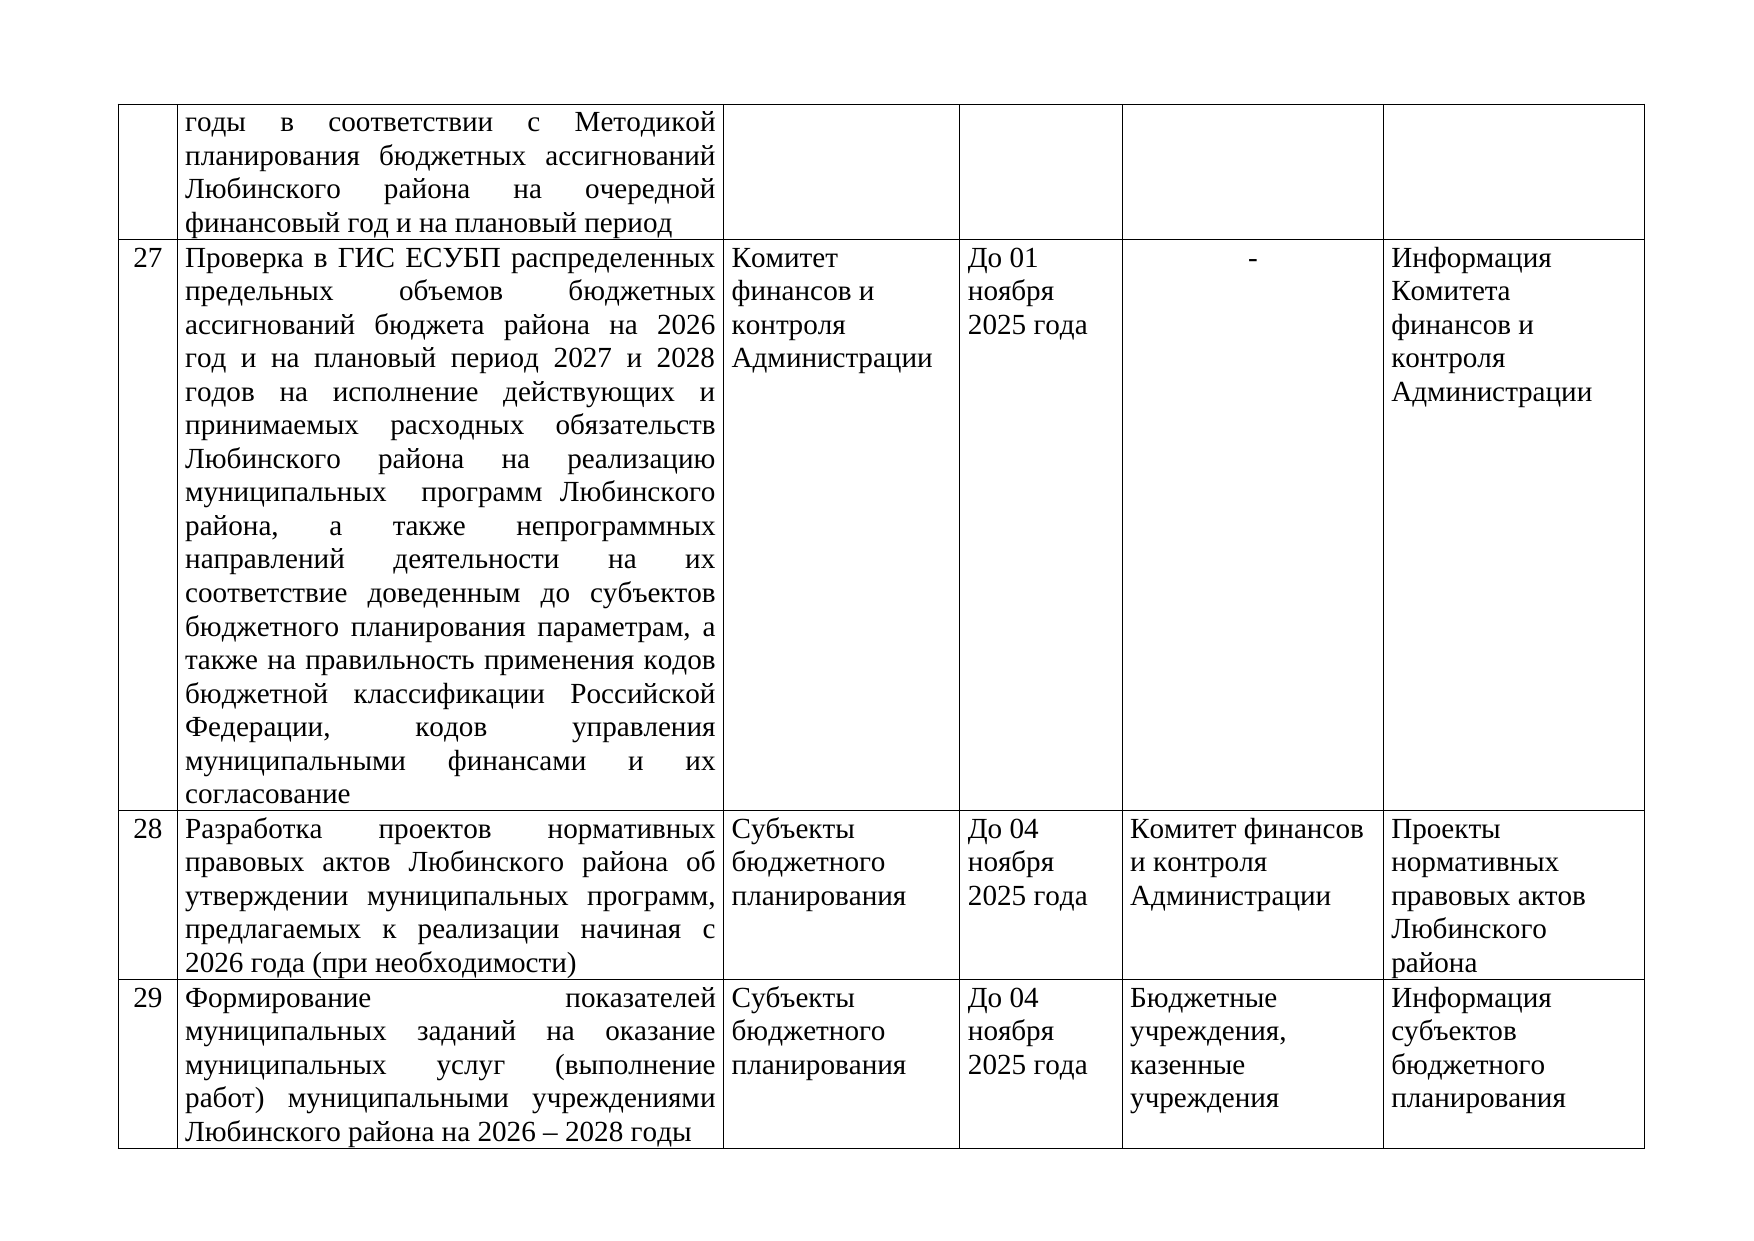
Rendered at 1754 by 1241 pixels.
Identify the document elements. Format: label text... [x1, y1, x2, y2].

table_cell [960, 105, 1122, 239]
table_cell До 04 ноября 2025 года [960, 980, 1122, 1147]
table_cell 27 [119, 240, 177, 810]
table_cell 29 [119, 980, 177, 1147]
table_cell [724, 980, 959, 1147]
table_cell - [1123, 240, 1383, 810]
table_cell До 04 ноября 2025 года [960, 811, 1122, 979]
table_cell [178, 105, 723, 239]
table_cell Формирование показателей муниципальных заданий на оказание муниципальных услуг (выполнение работ) муниципальными учреждениями Любинского района на 2026 – 2028 годы [178, 980, 723, 1147]
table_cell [1384, 105, 1644, 239]
table_cell Субъекты бюджетного планирования [724, 811, 959, 979]
table_cell 26 [119, 105, 177, 239]
table_cell Разработка проектов нормативных правовых актов Любинского района об утверждении муниципальных программ, предлагаемых к реализации начиная с 2026 года (при необходимости) [178, 811, 723, 979]
table_cell Комитет финансов и контроля Администрации [1123, 811, 1383, 979]
table_cell Информация Комитета финансов и контроля Администрации [1384, 240, 1644, 810]
table_cell До 01 ноября 2025 года [960, 240, 1122, 810]
table_cell 28 [119, 811, 177, 979]
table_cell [1123, 105, 1383, 239]
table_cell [1384, 980, 1644, 1147]
table_cell Проверка в ГИС ЕСУБП распределенных предельных объемов бюджетных ассигнований бюджета района на 2026 год и на плановый период 2027 и 2028 годов на исполнение действующих и принимаемых расходных обязательств Любинского района на реализацию муниципальных программ Любинского района, а также непрограммных направлений деятельности на их соответствие доведенным до субъектов бюджетного планирования параметрам, а также на правильность применения кодов бюджетной классификации Российской Федерации, кодов управления муниципальными финансами и их согласование [178, 240, 723, 810]
table_cell Бюджетные учреждения, казенные учреждения [1123, 980, 1383, 1147]
table_cell Проекты нормативных правовых актов Любинского района [1384, 811, 1644, 979]
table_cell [724, 105, 959, 239]
table_cell Комитет финансов и контроля Администрации [724, 240, 959, 810]
